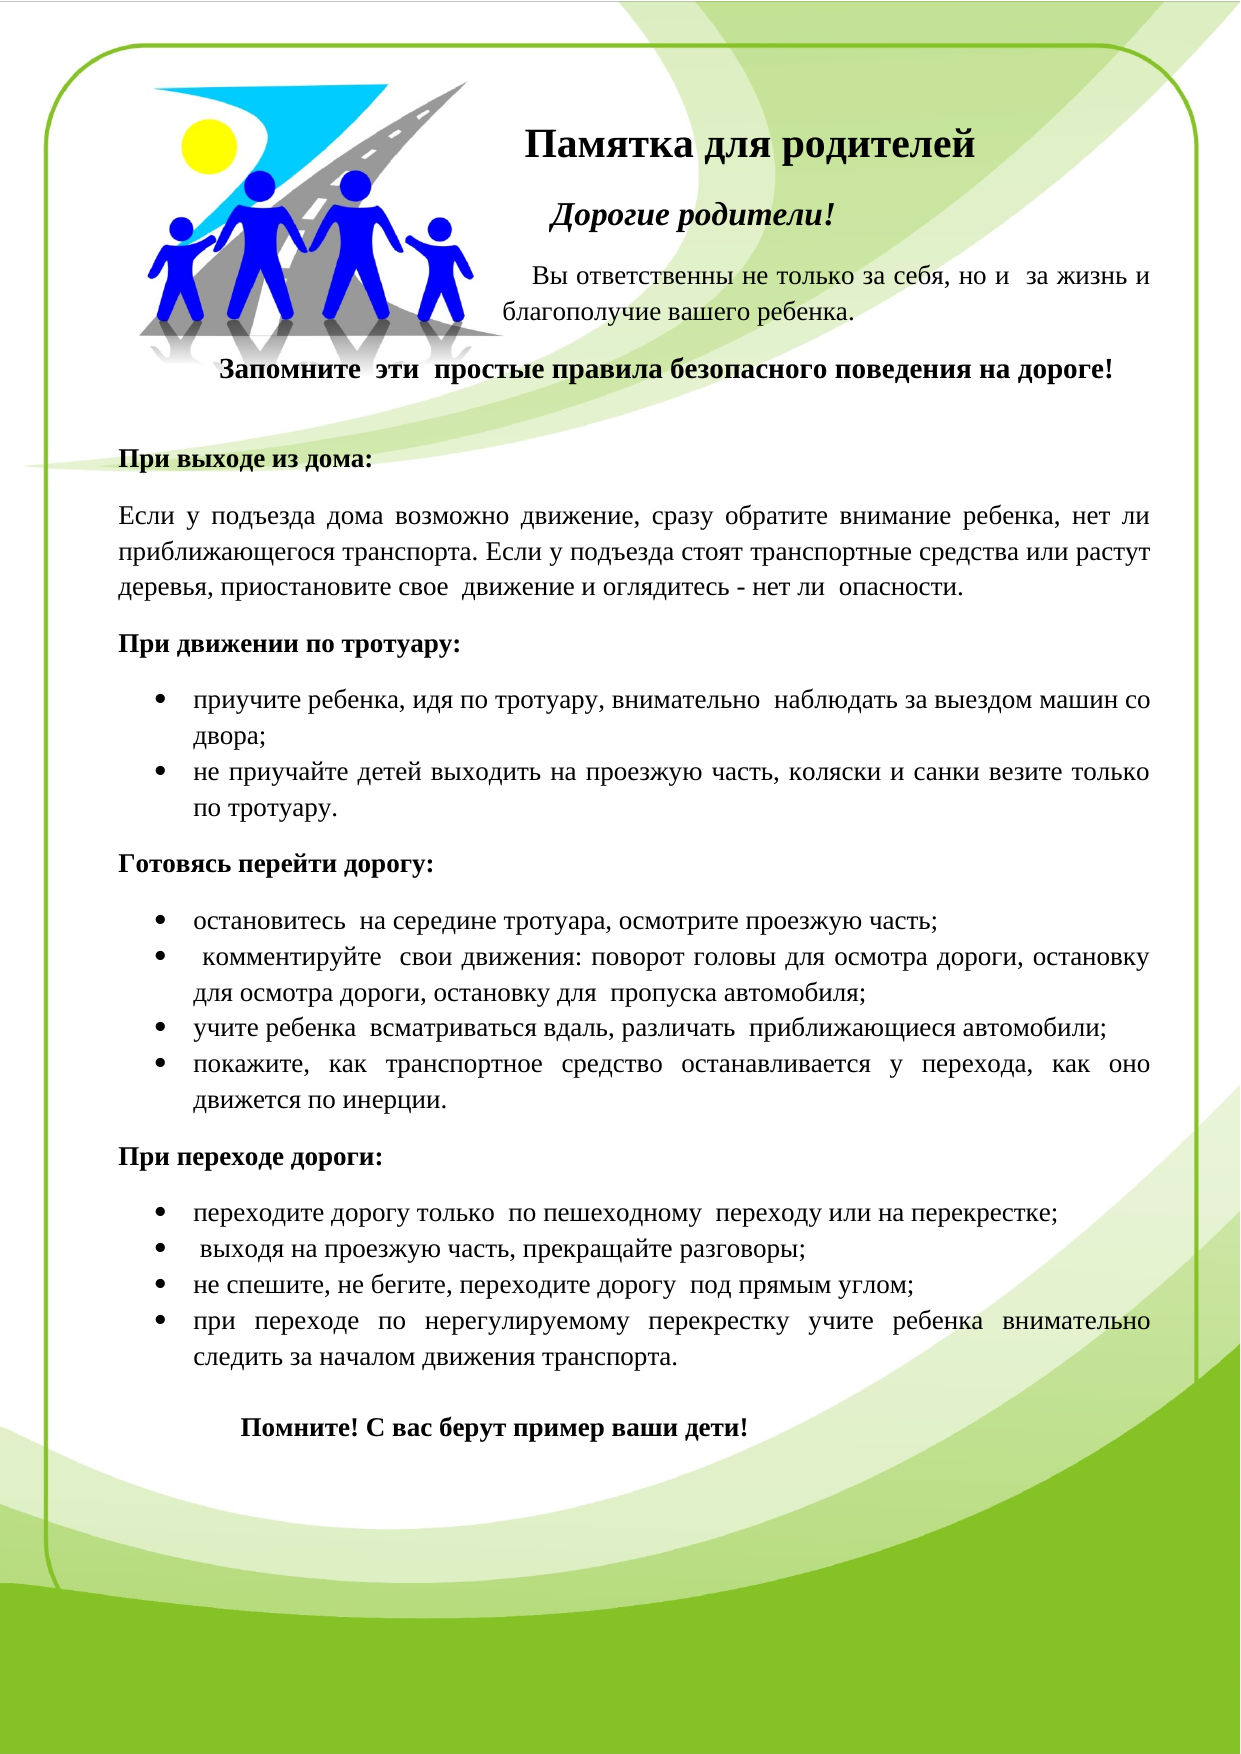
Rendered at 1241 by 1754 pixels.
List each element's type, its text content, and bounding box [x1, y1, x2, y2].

list переходите дорогу только по пешеходному переходу или на перекрестке; [156, 1196, 1152, 1228]
list выходя на проезжую часть, прекращайте разговоры; [156, 1232, 1152, 1264]
list не спешите, не бегите, переходите дорогу под прямым углом; [156, 1268, 1152, 1299]
list покажите, как транспортное средство останавливается у перехода, как оно движется по инерции. [156, 1047, 1152, 1114]
picture [0, 1, 1241, 1754]
text Памятка для родителей [118, 118, 1152, 166]
text Запомните эти простые правила безопасного поведения на дороге! [192, 351, 1152, 385]
text При переходе дороги: [118, 1140, 1152, 1171]
text Вы ответственны не только за себя, но и за жизнь и благополучие вашего ребенка. [502, 259, 1152, 326]
list комментируйте свои движения: поворот головы для осмотра дороги, остановку для осмотра дороги, остановку для пропуска автомобиля; [156, 940, 1152, 1007]
list остановитесь на середине тротуара, осмотрите проезжую часть; [156, 904, 1152, 935]
text При движении по тротуару: [118, 627, 1152, 658]
text Если у подъезда дома возможно движение, сразу обратите внимание ребенка, нет ли приближающегося транспорта. Если у подъезда стоят транспортные средства или растут деревья, приостановите свое движение и оглядитесь - нет ли опасности. [118, 499, 1152, 602]
list приучите ребенка, идя по тротуару, внимательно наблюдать за выездом машин со двора; [156, 683, 1152, 751]
list учите ребенка всматриваться вдаль, различать приближающиеся автомобили; [156, 1012, 1152, 1043]
text Готовясь перейти дорогу: [118, 847, 1152, 879]
list не приучайте детей выходить на проезжую часть, коляски и санки везите только по тротуару. [156, 755, 1152, 822]
list при переходе по нерегулируемому перекрестку учите ребенка внимательно следить за началом движения транспорта. [156, 1304, 1152, 1371]
list Помните! С вас берут пример ваши дети! [193, 1412, 1152, 1443]
text При выходе из дома: [118, 442, 1152, 473]
text Дорогие родители! [118, 194, 1152, 232]
